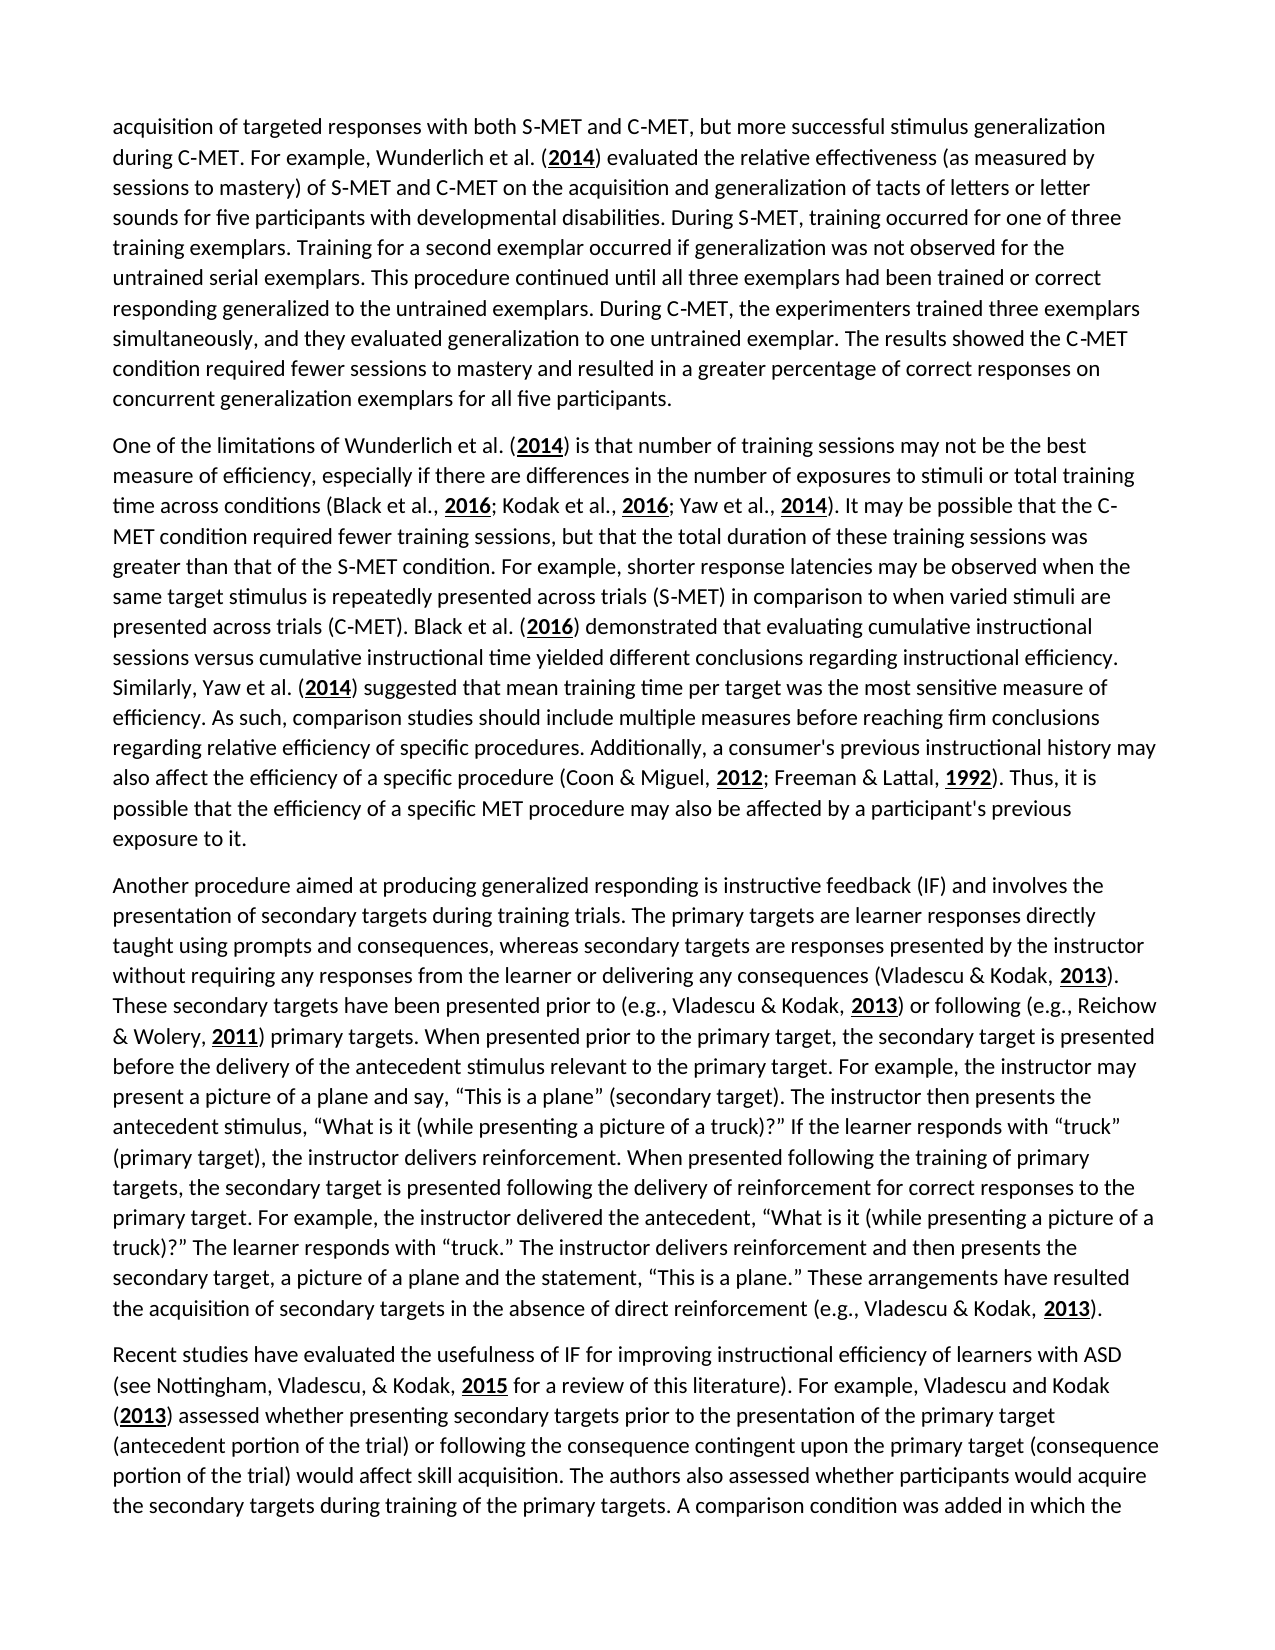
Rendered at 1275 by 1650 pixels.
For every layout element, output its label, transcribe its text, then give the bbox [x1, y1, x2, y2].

text Another procedure aimed at producing generalized responding is instructive feedback (IF) and involves the presentation of secondary targets during training trials. The primary targets are learner responses directly taught using prompts and consequences, whereas secondary targets are responses presented by the instructor without requiring any responses from the learner or delivering any consequences (Vladescu & Kodak, 2013). These secondary targets have been presented prior to (e.g., Vladescu & Kodak, 2013) or following (e.g., Reichow & Wolery, 2011) primary targets. When presented prior to the primary target, the secondary target is presented before the delivery of the antecedent stimulus relevant to the primary target. For example, the instructor may present a picture of a plane and say, “This is a plane” (secondary target). The instructor then presents the antecedent stimulus, “What is it (while presenting a picture of a truck)?” If the learner responds with “truck” (primary target), the instructor delivers reinforcement. When presented following the training of primary targets, the secondary target is presented following the delivery of reinforcement for correct responses to the primary target. For example, the instructor delivered the antecedent, “What is it (while presenting a picture of a truck)?” The learner responds with “truck.” The instructor delivers reinforcement and then presents the secondary target, a picture of a plane and the statement, “This is a plane.” These arrangements have resulted the acquisition of secondary targets in the absence of direct reinforcement (e.g., Vladescu & Kodak, 2013). [112, 871, 1162, 1322]
text One of the limitations of Wunderlich et al. (2014) is that number of training sessions may not be the best measure of efficiency, especially if there are differences in the number of exposures to stimuli or total training time across conditions (Black et al., 2016; Kodak et al., 2016; Yaw et al., 2014). It may be possible that the C‐ MET condition required fewer training sessions, but that the total duration of these training sessions was greater than that of the S‐MET condition. For example, shorter response latencies may be observed when the same target stimulus is repeatedly presented across trials (S‐MET) in comparison to when varied stimuli are presented across trials (C‐MET). Black et al. (2016) demonstrated that evaluating cumulative instructional sessions versus cumulative instructional time yielded different conclusions regarding instructional efficiency. Similarly, Yaw et al. (2014) suggested that mean training time per target was the most sensitive measure of efficiency. As such, comparison studies should include multiple measures before reaching firm conclusions regarding relative efficiency of specific procedures. Additionally, a consumer's previous instructional history may also affect the efficiency of a specific procedure (Coon & Miguel, 2012; Freeman & Lattal, 1992). Thus, it is possible that the efficiency of a specific MET procedure may also be affected by a participant's previous exposure to it. [112, 431, 1162, 852]
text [112, 1341, 1162, 1520]
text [112, 112, 1162, 412]
